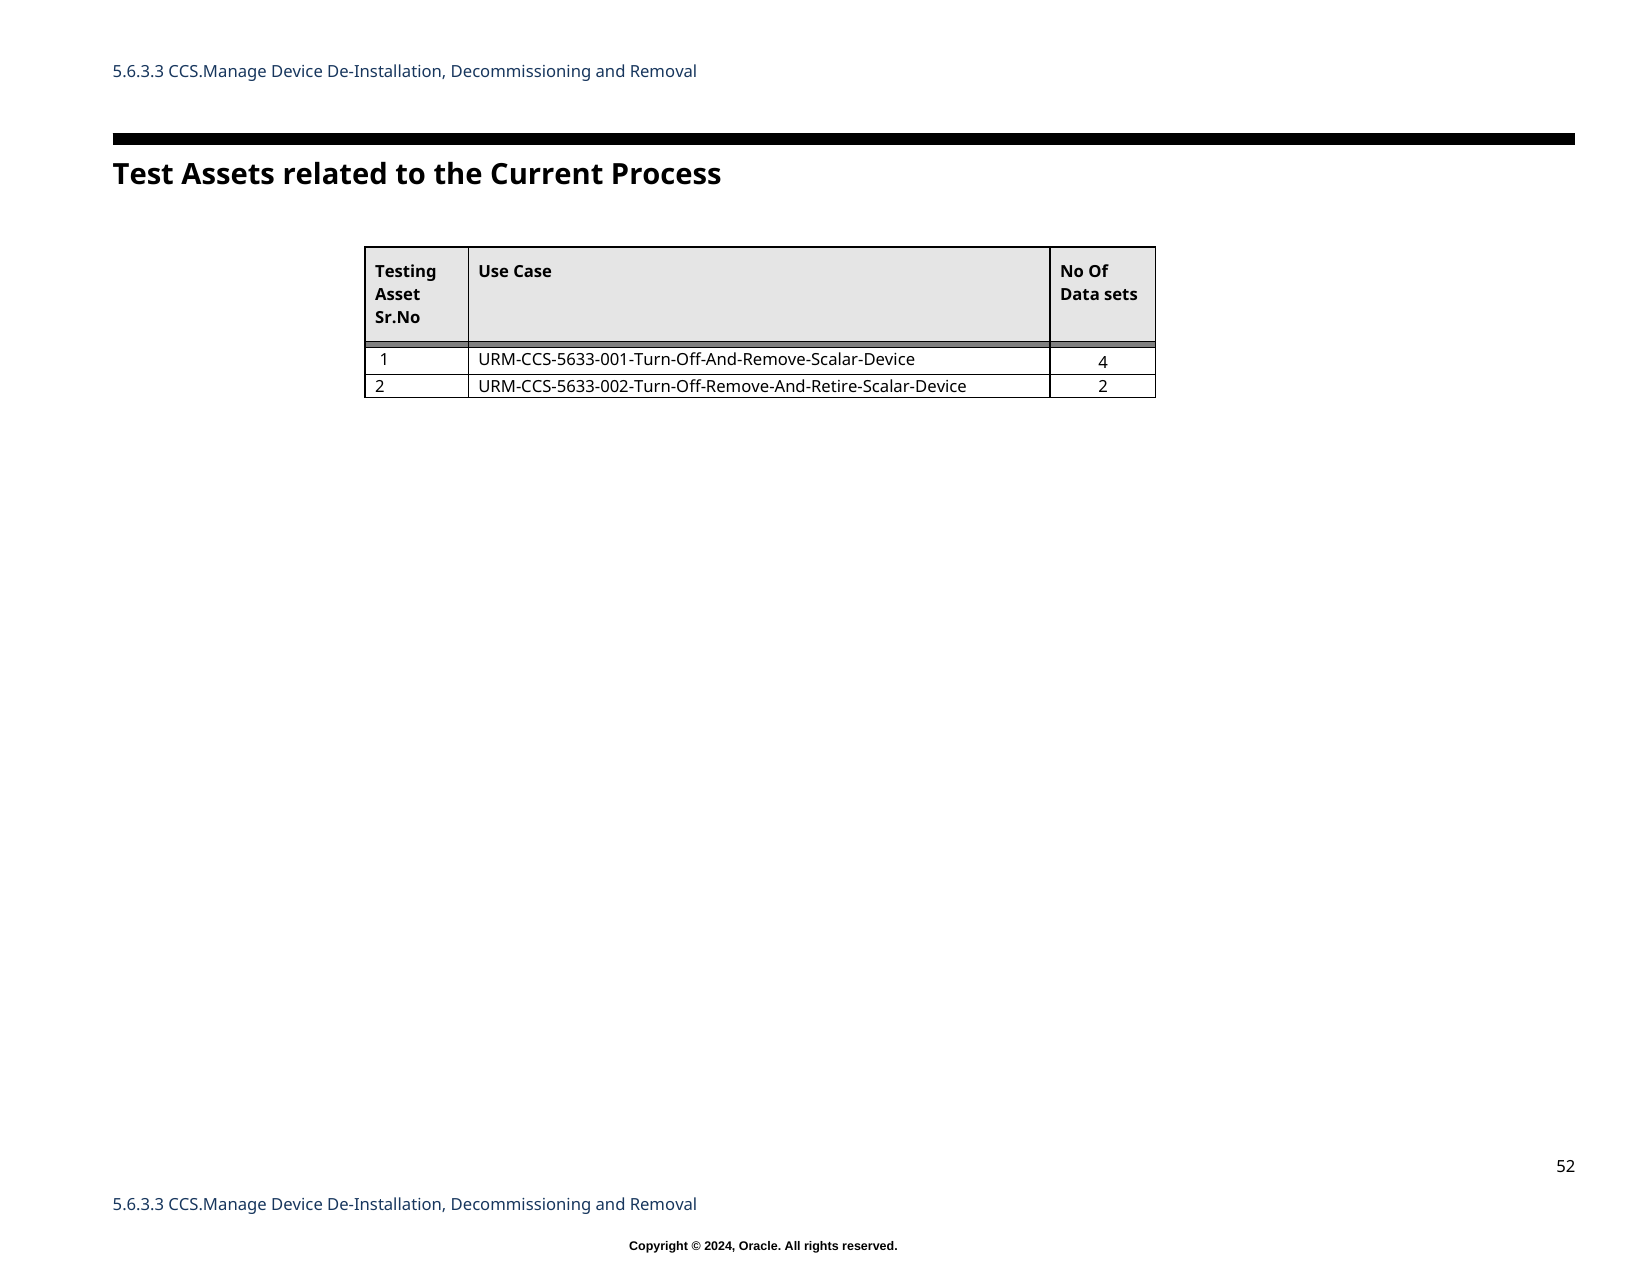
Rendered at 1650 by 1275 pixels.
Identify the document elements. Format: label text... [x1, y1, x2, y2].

table_cell 2 [1051, 375, 1155, 397]
table_header No Of Data sets [1051, 248, 1155, 341]
table_cell 1 [366, 348, 468, 373]
table_cell URM-CCS-5633-002-Turn-Off-Remove-And-Retire-Scalar-Device [469, 375, 1049, 397]
table_header Testing Asset Sr.No [366, 248, 468, 341]
table_cell [469, 342, 1049, 347]
table_cell [1051, 342, 1155, 347]
table_cell 2 [366, 375, 468, 397]
table_cell URM-CCS-5633-001-Turn-Off-And-Remove-Scalar-Device [469, 348, 1049, 373]
subtitle Test Assets related to the Current Process [112, 134, 1575, 193]
table_cell [366, 342, 468, 347]
table_cell 4 [1051, 348, 1155, 373]
table_header Use Case [469, 248, 1049, 341]
